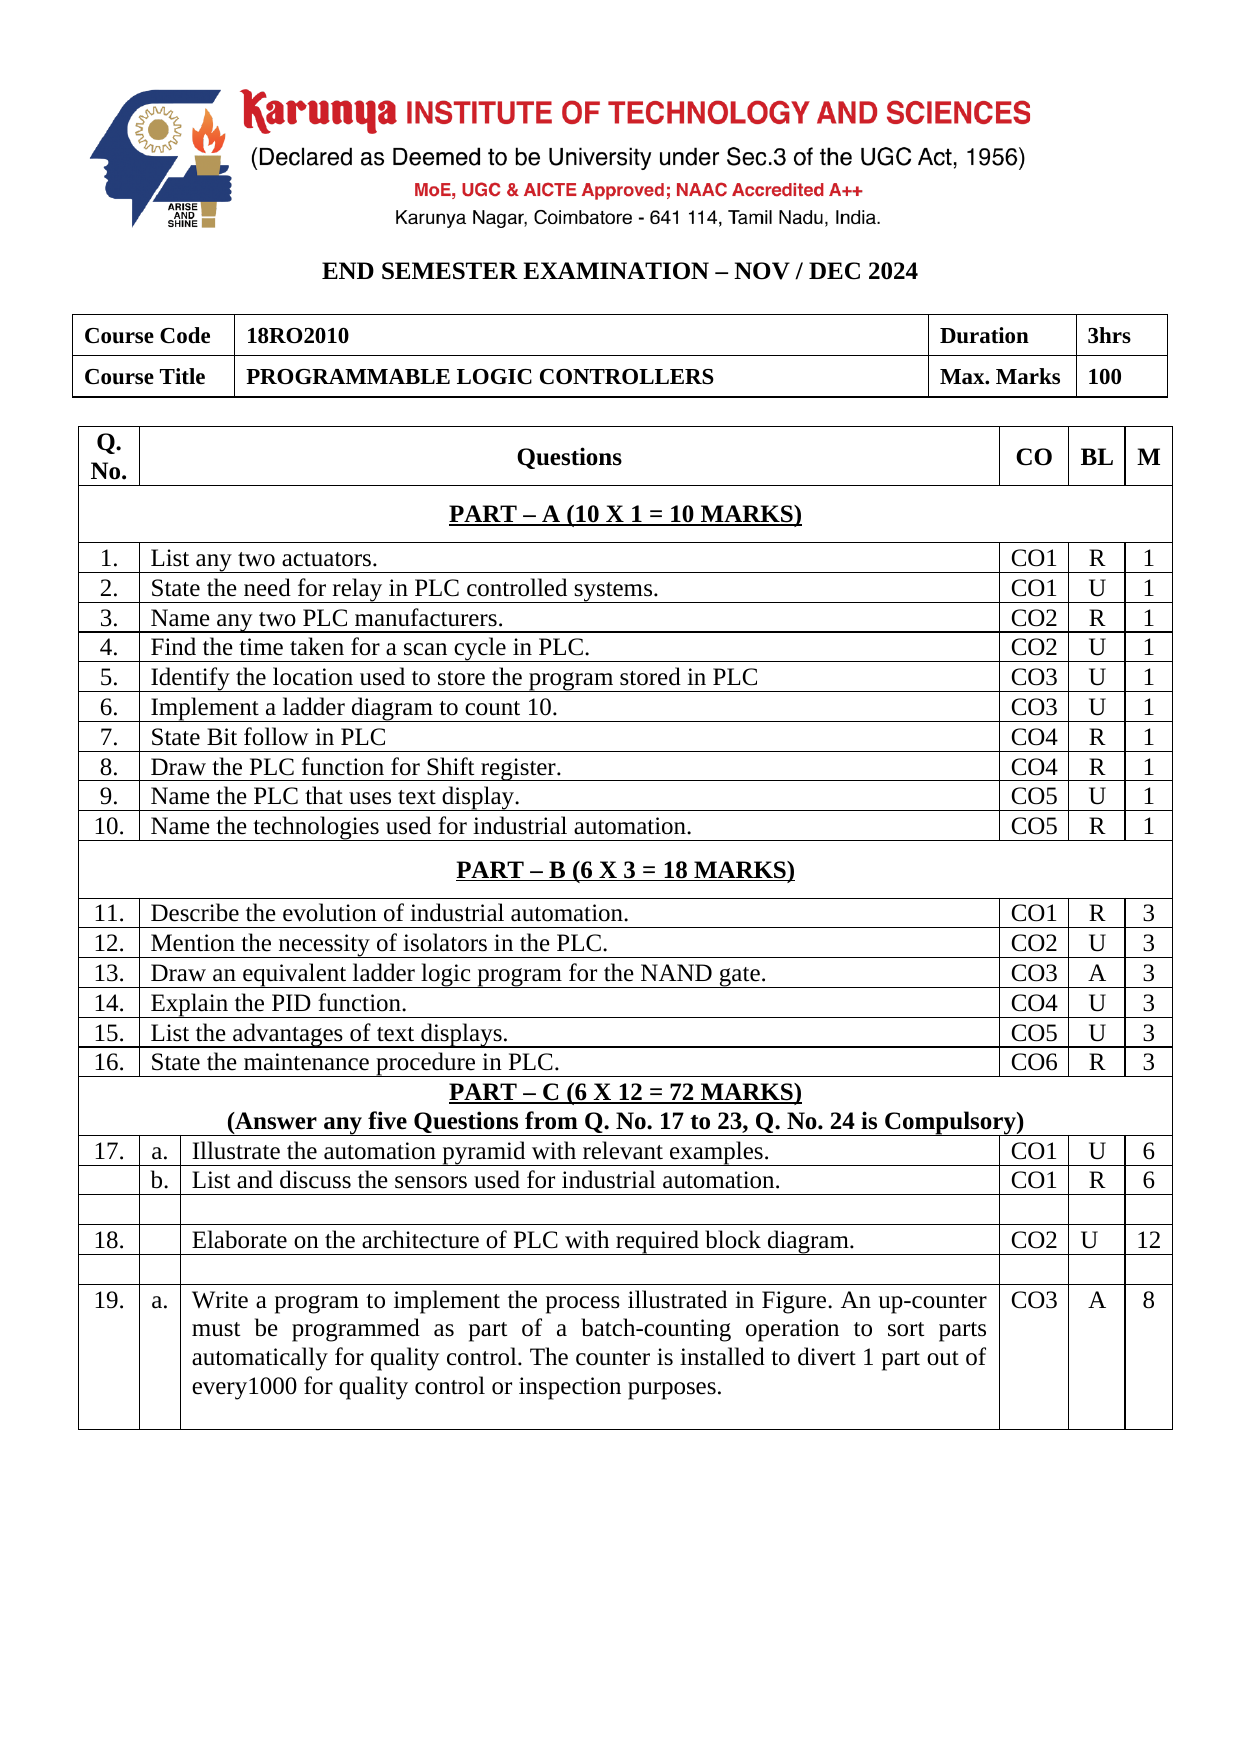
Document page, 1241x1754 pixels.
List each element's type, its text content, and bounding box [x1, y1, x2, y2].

table_cell CO2 [1000, 603, 1068, 631]
table_cell CO3 [1000, 1285, 1068, 1428]
table_cell Name the PLC that uses text display. [140, 781, 999, 810]
table_cell 16. [79, 1048, 139, 1076]
table_cell PART – B (6 X 3 = 18 MARKS) [79, 841, 1172, 897]
table_cell 1 [1126, 781, 1172, 810]
table_cell a. [140, 1285, 180, 1428]
table_cell 9. [79, 781, 139, 810]
table_cell R [1069, 1048, 1124, 1076]
table_cell CO1 [1000, 1166, 1068, 1194]
table_cell CO1 [1000, 573, 1068, 602]
table_cell [1126, 1195, 1172, 1224]
table_cell State the maintenance procedure in PLC. [140, 1048, 999, 1076]
table_cell A [1069, 958, 1124, 987]
table_cell CO5 [1000, 1018, 1068, 1046]
table_cell Max. Marks [929, 356, 1076, 396]
table_cell 19. [79, 1285, 139, 1428]
table_cell 1 [1126, 573, 1172, 602]
table_cell 3 [1126, 958, 1172, 987]
table_cell Draw the PLC function for Shift register. [140, 752, 999, 780]
table_cell [79, 1166, 139, 1194]
table_cell 3 [1126, 899, 1172, 927]
table_cell CO2 [1000, 1225, 1068, 1254]
table_header Q. No. [79, 427, 139, 485]
table_cell CO5 [1000, 781, 1068, 810]
table_cell Elaborate on the architecture of PLC with required block diagram. [181, 1225, 999, 1254]
table_cell 6 [1126, 1136, 1172, 1164]
table_cell Name the technologies used for industrial automation. [140, 811, 999, 840]
table_cell U [1069, 573, 1124, 602]
table_cell U [1069, 633, 1124, 661]
table_cell U [1069, 692, 1124, 721]
table_cell 1 [1126, 722, 1172, 751]
table_cell R [1069, 543, 1124, 572]
table_cell Illustrate the automation pyramid with relevant examples. [181, 1136, 999, 1164]
table_cell Draw an equivalent ladder logic program for the NAND gate. [140, 958, 999, 987]
table_cell U [1069, 662, 1124, 691]
table_cell Describe the evolution of industrial automation. [140, 899, 999, 927]
table_cell [181, 1195, 999, 1224]
table_cell Explain the PID function. [140, 988, 999, 1017]
table_cell Find the time taken for a scan cycle in PLC. [140, 633, 999, 661]
table_header 3hrs [1077, 315, 1167, 355]
table_cell List the advantages of text displays. [140, 1018, 999, 1046]
table_cell Identify the location used to store the program stored in PLC [140, 662, 999, 691]
table_cell CO3 [1000, 662, 1068, 691]
table_header Duration [929, 315, 1076, 355]
table_cell 17. [79, 1136, 139, 1164]
table_cell R [1069, 1166, 1124, 1194]
table_header CO [1000, 427, 1068, 485]
table_cell 12 [1126, 1225, 1172, 1254]
table_header Course Code [73, 315, 234, 355]
table_cell CO1 [1000, 543, 1068, 572]
table_cell State the need for relay in PLC controlled systems. [140, 573, 999, 602]
table_cell 3 [1126, 928, 1172, 957]
table_cell Name any two PLC manufacturers. [140, 603, 999, 631]
table_cell 3 [1126, 988, 1172, 1017]
table_cell CO5 [1000, 811, 1068, 840]
table_cell 11. [79, 899, 139, 927]
table_cell R [1069, 899, 1124, 927]
table_cell [1000, 1255, 1068, 1284]
table_cell U [1069, 1136, 1124, 1164]
table_cell 13. [79, 958, 139, 987]
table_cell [181, 1285, 999, 1428]
table_cell U [1069, 988, 1124, 1017]
table_cell PART – C (6 X 12 = 72 MARKS) (Answer any five Questions from Q. No. 17 to 23, Q. No. 24 is Compulsory) [79, 1077, 1172, 1135]
table_cell a. [140, 1136, 180, 1164]
table_header BL [1069, 427, 1124, 485]
table_cell CO4 [1000, 988, 1068, 1017]
table_cell 14. [79, 988, 139, 1017]
table_cell 1 [1126, 543, 1172, 572]
table_cell 10. [79, 811, 139, 840]
table_cell [140, 1255, 180, 1284]
table_cell 3 [1126, 1048, 1172, 1076]
text END SEMESTER EXAMINATION – NOV / DEC 2024 [90, 256, 1150, 285]
table_cell 6. [79, 692, 139, 721]
table_cell CO6 [1000, 1048, 1068, 1076]
table_cell U [1069, 781, 1124, 810]
table_cell 5. [79, 662, 139, 691]
table_cell 1 [1126, 811, 1172, 840]
table_cell R [1069, 603, 1124, 631]
table_cell 12. [79, 928, 139, 957]
table_cell State Bit follow in PLC [140, 722, 999, 751]
table_cell CO1 [1000, 899, 1068, 927]
table_cell [181, 1255, 999, 1284]
table_cell A [1069, 1285, 1124, 1428]
table_cell R [1069, 722, 1124, 751]
table_cell b. [140, 1166, 180, 1194]
table_cell 6 [1126, 1166, 1172, 1194]
table_cell 100 [1077, 356, 1167, 396]
table_header 18RO2010 [235, 315, 928, 355]
table_cell PART – A (10 X 1 = 10 MARKS) [79, 486, 1172, 542]
table_cell CO2 [1000, 928, 1068, 957]
table_cell 1 [1126, 662, 1172, 691]
table_cell CO4 [1000, 722, 1068, 751]
table_cell R [1069, 752, 1124, 780]
table_cell [1126, 1255, 1172, 1284]
table_header Questions [140, 427, 999, 485]
table_cell Mention the necessity of isolators in the PLC. [140, 928, 999, 957]
table_cell 1. [79, 543, 139, 572]
table_cell U [1069, 1225, 1124, 1254]
table_cell [1069, 1195, 1124, 1224]
table_cell List any two actuators. [140, 543, 999, 572]
table_cell [1069, 1255, 1124, 1284]
table_cell Course Title [73, 356, 234, 396]
table_cell [140, 1195, 180, 1224]
picture [89, 89, 1031, 228]
table_cell CO4 [1000, 752, 1068, 780]
table_cell U [1069, 1018, 1124, 1046]
table_cell [79, 1255, 139, 1284]
table_cell 3 [1126, 1018, 1172, 1046]
table_cell 8 [1126, 1285, 1172, 1428]
table_cell 7. [79, 722, 139, 751]
table_cell 1 [1126, 603, 1172, 631]
table_cell 1 [1126, 633, 1172, 661]
table_cell [1000, 1195, 1068, 1224]
table_cell 2. [79, 573, 139, 602]
table_cell 18. [79, 1225, 139, 1254]
table_cell CO3 [1000, 958, 1068, 987]
table_cell [140, 1225, 180, 1254]
table_cell 4. [79, 633, 139, 661]
table_cell R [1069, 811, 1124, 840]
table_cell [79, 1195, 139, 1224]
table_header M [1126, 427, 1172, 485]
table_cell CO3 [1000, 692, 1068, 721]
table_cell PROGRAMMABLE LOGIC CONTROLLERS [235, 356, 928, 396]
table_cell 1 [1126, 752, 1172, 780]
table_cell Implement a ladder diagram to count 10. [140, 692, 999, 721]
table_cell 8. [79, 752, 139, 780]
table_cell 15. [79, 1018, 139, 1046]
table_cell CO2 [1000, 633, 1068, 661]
table_cell U [1069, 928, 1124, 957]
table_cell List and discuss the sensors used for industrial automation. [181, 1166, 999, 1194]
table_cell CO1 [1000, 1136, 1068, 1164]
table_cell 1 [1126, 692, 1172, 721]
table_cell 3. [79, 603, 139, 631]
